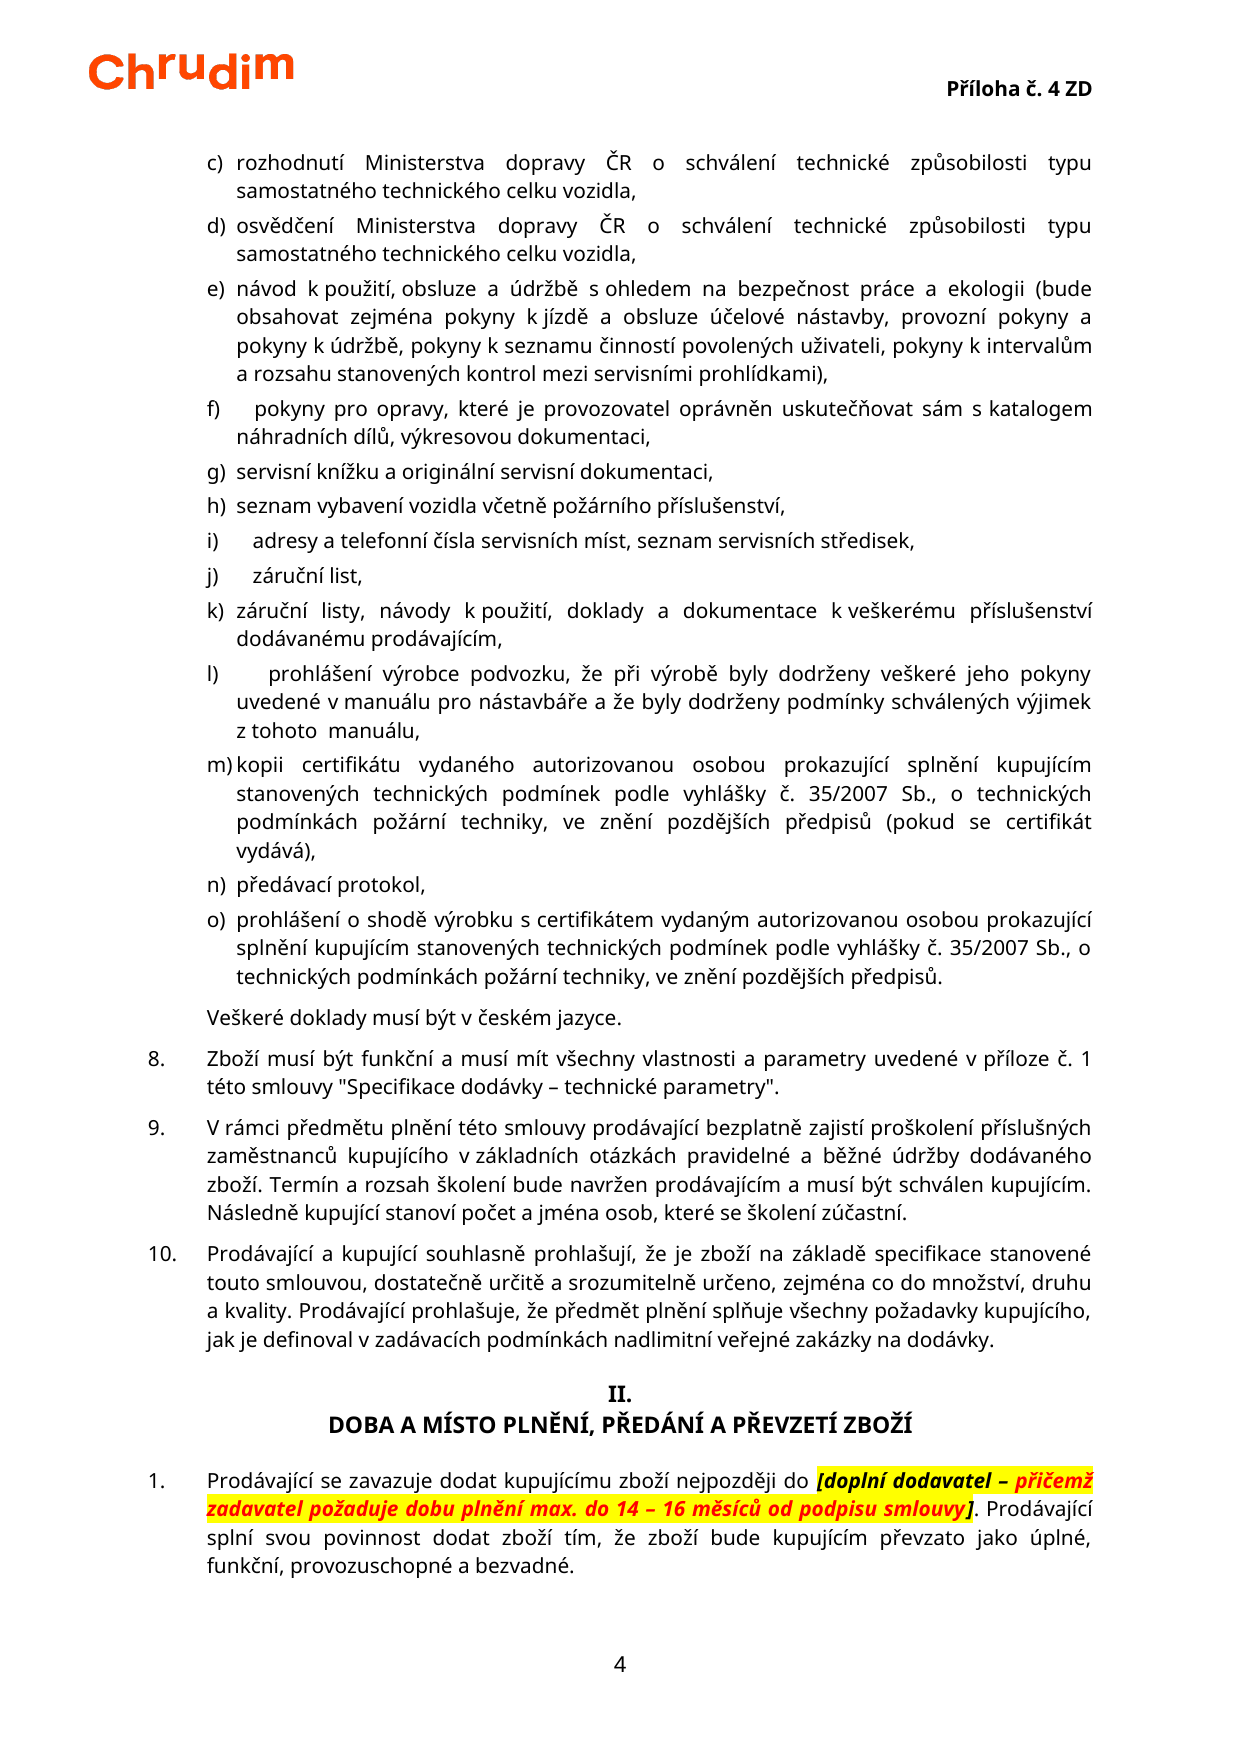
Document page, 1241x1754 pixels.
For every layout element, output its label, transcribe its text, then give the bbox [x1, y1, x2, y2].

list prohlášení výrobce podvozku, že při výrobě byly dodrženy veškeré jeho pokyny uvedené v manuálu pro nástavbáře a že byly dodrženy podmínky schválených výjimek z tohoto manuálu, [207, 659, 1093, 744]
list záruční list, [207, 561, 1093, 589]
text II. [148, 1378, 1093, 1409]
list Prodávající se zavazuje dodat kupujícímu zboží nejpozději do [doplní dodavatel – přičemž zadavatel požaduje dobu plnění max. do 14 – 16 měsíců od podpisu smlouvy]. Prodávající splní svou povinnost dodat zboží tím, že zboží bude kupujícím převzato jako úplné, funkční, provozuschopné a bezvadné. [148, 1466, 1093, 1579]
list předávací protokol, [207, 870, 1093, 899]
list servisní knížku a originální servisní dokumentaci, [207, 457, 1093, 485]
list kopii certifikátu vydaného autorizovanou osobou prokazující splnění kupujícím stanovených technických podmínek podle vyhlášky č. 35/2007 Sb., o technických podmínkách požární techniky, ve znění pozdějších předpisů (pokud se certifikát vydává), [207, 750, 1093, 864]
text 10. Prodávající a kupující souhlasně prohlašují, že je zboží na základě specifikace stanovené touto smlouvou, dostatečně určitě a srozumitelně určeno, zejména co do množství, druhu a kvality. Prodávající prohlašuje, že předmět plnění splňuje všechny požadavky kupujícího, jak je definoval v zadávacích podmínkách nadlimitní veřejné zakázky na dodávky. [148, 1239, 1093, 1353]
list osvědčení Ministerstva dopravy ČR o schválení technické způsobilosti typu samostatného technického celku vozidla, [207, 211, 1093, 268]
text 9. V rámci předmětu plnění této smlouvy prodávající bezplatně zajistí proškolení příslušných zaměstnanců kupujícího v základních otázkách pravidelné a běžné údržby dodávaného zboží. Termín a rozsah školení bude navržen prodávajícím a musí být schválen kupujícím. Následně kupující stanoví počet a jména osob, které se školení zúčastní. [148, 1113, 1093, 1227]
picture [62, 12, 322, 118]
list seznam vybavení vozidla včetně požárního příslušenství, [207, 492, 1093, 520]
list pokyny pro opravy, které je provozovatel oprávněn uskutečňovat sám s katalogem náhradních dílů, výkresovou dokumentaci, [207, 394, 1093, 451]
list záruční listy, návody k použití, doklady a dokumentace k veškerému příslušenství dodávanému prodávajícím, [207, 596, 1093, 653]
list návod k použití, obsluze a údržbě s ohledem na bezpečnost práce a ekologii (bude obsahovat zejména pokyny k jízdě a obsluze účelové nástavby, provozní pokyny a pokyny k údržbě, pokyny k seznamu činností povolených uživateli, pokyny k intervalům a rozsahu stanovených kontrol mezi servisními prohlídkami), [207, 274, 1093, 388]
text Veškeré doklady musí být v českém jazyce. [207, 1003, 1093, 1031]
list adresy a telefonní čísla servisních míst, seznam servisních středisek, [207, 526, 1093, 555]
text 8. Zboží musí být funkční a musí mít všechny vlastnosti a parametry uvedené v příloze č. 1 této smlouvy "Specifikace dodávky – technické parametry". [148, 1044, 1093, 1101]
list prohlášení o shodě výrobku s certifikátem vydaným autorizovanou osobou prokazující splnění kupujícím stanovených technických podmínek podle vyhlášky č. 35/2007 Sb., o technických podmínkách požární techniky, ve znění pozdějších předpisů. [207, 905, 1093, 990]
list rozhodnutí Ministerstva dopravy ČR o schválení technické způsobilosti typu samostatného technického celku vozidla, [207, 148, 1093, 204]
text DOBA A MÍSTO PLNĚNÍ, PŘEDÁNÍ a PŘEVZETÍ ZBOŽÍ [148, 1409, 1093, 1441]
